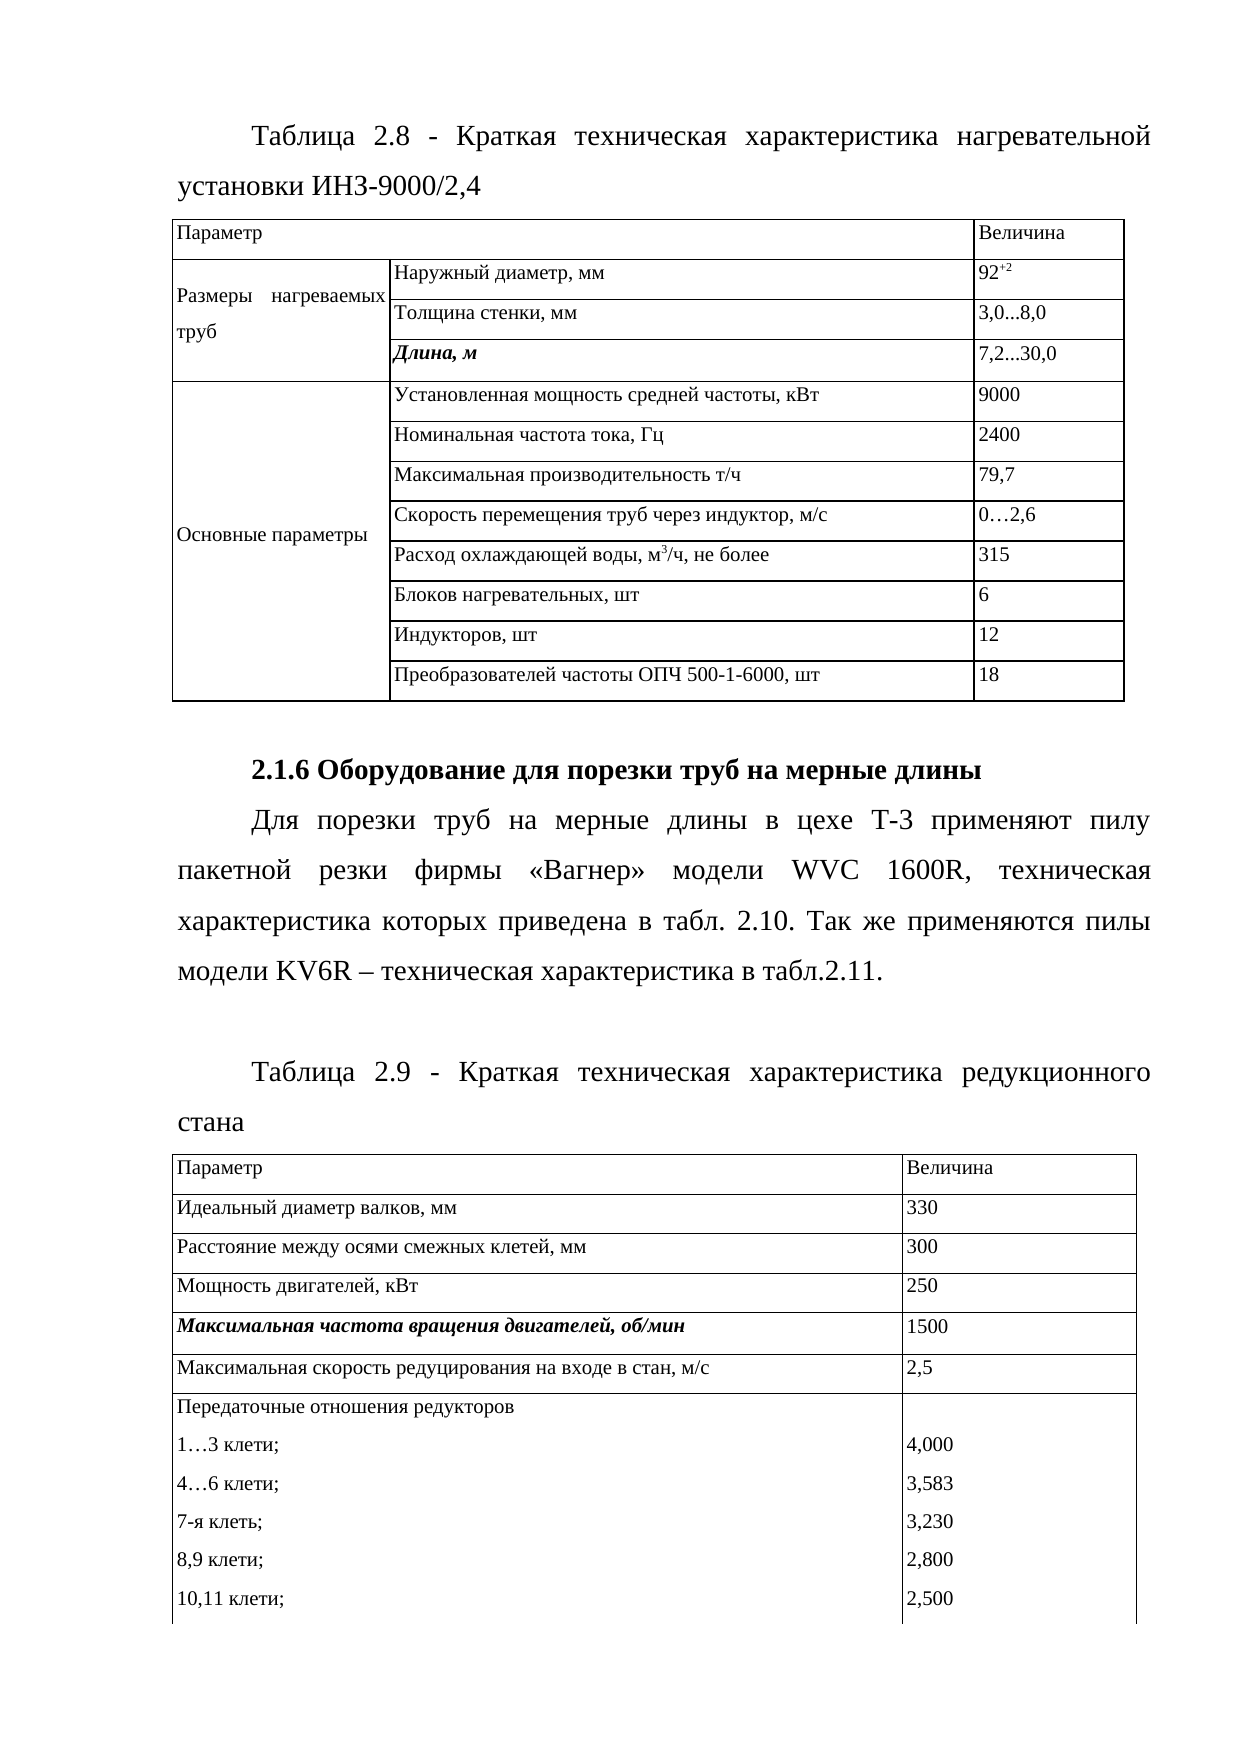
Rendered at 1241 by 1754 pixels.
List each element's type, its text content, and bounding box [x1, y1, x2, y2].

text Для порезки труб на мерные длины в цехе Т-3 применяют пилу пакетной резки фирмы «Вагнер» модели WVC 1600R, техническая характеристика которых приведена в табл. 2.10. Так же применяются пилы модели KV6R – техническая характеристика в табл.2.11. [177, 802, 1152, 987]
table_cell 315 [975, 542, 1123, 580]
table_cell 7-я клеть; [173, 1509, 902, 1547]
table_cell Максимальная частота вращения двигателей, об/мин [173, 1313, 902, 1353]
table_cell Расход охлаждающей воды, м3/ч, не более [391, 542, 973, 580]
table_cell 4…6 клети; [173, 1471, 902, 1509]
text Таблица 2.8 - Краткая техническая характеристика нагревательной установки ИНЗ-9000/2,4 [177, 118, 1152, 202]
table_cell 18 [975, 662, 1123, 700]
table_cell Размеры нагреваемых труб [173, 260, 389, 381]
table_cell 2,5 [903, 1355, 1136, 1393]
table_cell 250 [903, 1274, 1136, 1312]
table_cell 1…3 клети; [173, 1432, 902, 1471]
table_cell Мощность двигателей, кВт [173, 1274, 902, 1312]
table_cell Скорость перемещения труб через индуктор, м/с [391, 502, 973, 540]
table_cell Идеальный диаметр валков, мм [173, 1195, 902, 1233]
table_cell Номинальная частота тока, Гц [391, 422, 973, 461]
table_cell 3,230 [903, 1509, 1136, 1547]
table_cell 6 [975, 582, 1123, 620]
table_cell Длина, м [391, 340, 973, 381]
table_cell 0…2,6 [975, 502, 1123, 540]
table_cell [903, 1394, 1136, 1432]
table_cell Максимальная скорость редуцирования на входе в стан, м/с [173, 1355, 902, 1393]
table_cell Основные параметры [173, 382, 389, 700]
table_cell 3,0...8,0 [975, 300, 1123, 338]
table_cell Передаточные отношения редукторов [173, 1394, 902, 1432]
table_header Величина [975, 220, 1123, 259]
table_cell Расстояние между осями смежных клетей, мм [173, 1234, 902, 1272]
table_cell 79,7 [975, 462, 1123, 500]
table_cell 2400 [975, 422, 1123, 461]
table_cell 2,500 [903, 1586, 1136, 1624]
table_cell 12 [975, 622, 1123, 660]
text 2.1.6 Оборудование для порезки труб на мерные длины [177, 752, 1152, 785]
table_cell 92+2 [975, 260, 1123, 298]
table_cell 7,2...30,0 [975, 340, 1123, 381]
table_cell Установленная мощность средней частоты, кВт [391, 382, 973, 421]
table_cell Максимальная производительность т/ч [391, 462, 973, 500]
table_header Параметр [173, 220, 973, 259]
table_cell Наружный диаметр, мм [391, 260, 973, 298]
table_header Величина [903, 1155, 1136, 1194]
table_cell Блоков нагревательных, шт [391, 582, 973, 620]
table_cell Преобразователей частоты ОПЧ 500-1-6000, шт [391, 662, 973, 700]
table_cell Индукторов, шт [391, 622, 973, 660]
subtitle Таблица 2.9 - Краткая техническая характеристика редукционного стана [177, 1054, 1152, 1137]
table_cell 1500 [903, 1313, 1136, 1353]
table_header Параметр [173, 1155, 902, 1194]
table_cell 3,583 [903, 1471, 1136, 1509]
table_cell Толщина стенки, мм [391, 300, 973, 338]
table_cell 300 [903, 1234, 1136, 1272]
table_cell 2,800 [903, 1547, 1136, 1586]
table_cell 10,11 клети; [173, 1586, 902, 1624]
table_cell 330 [903, 1195, 1136, 1233]
table_cell 4,000 [903, 1432, 1136, 1471]
table_cell 8,9 клети; [173, 1547, 902, 1586]
table_cell 9000 [975, 382, 1123, 421]
